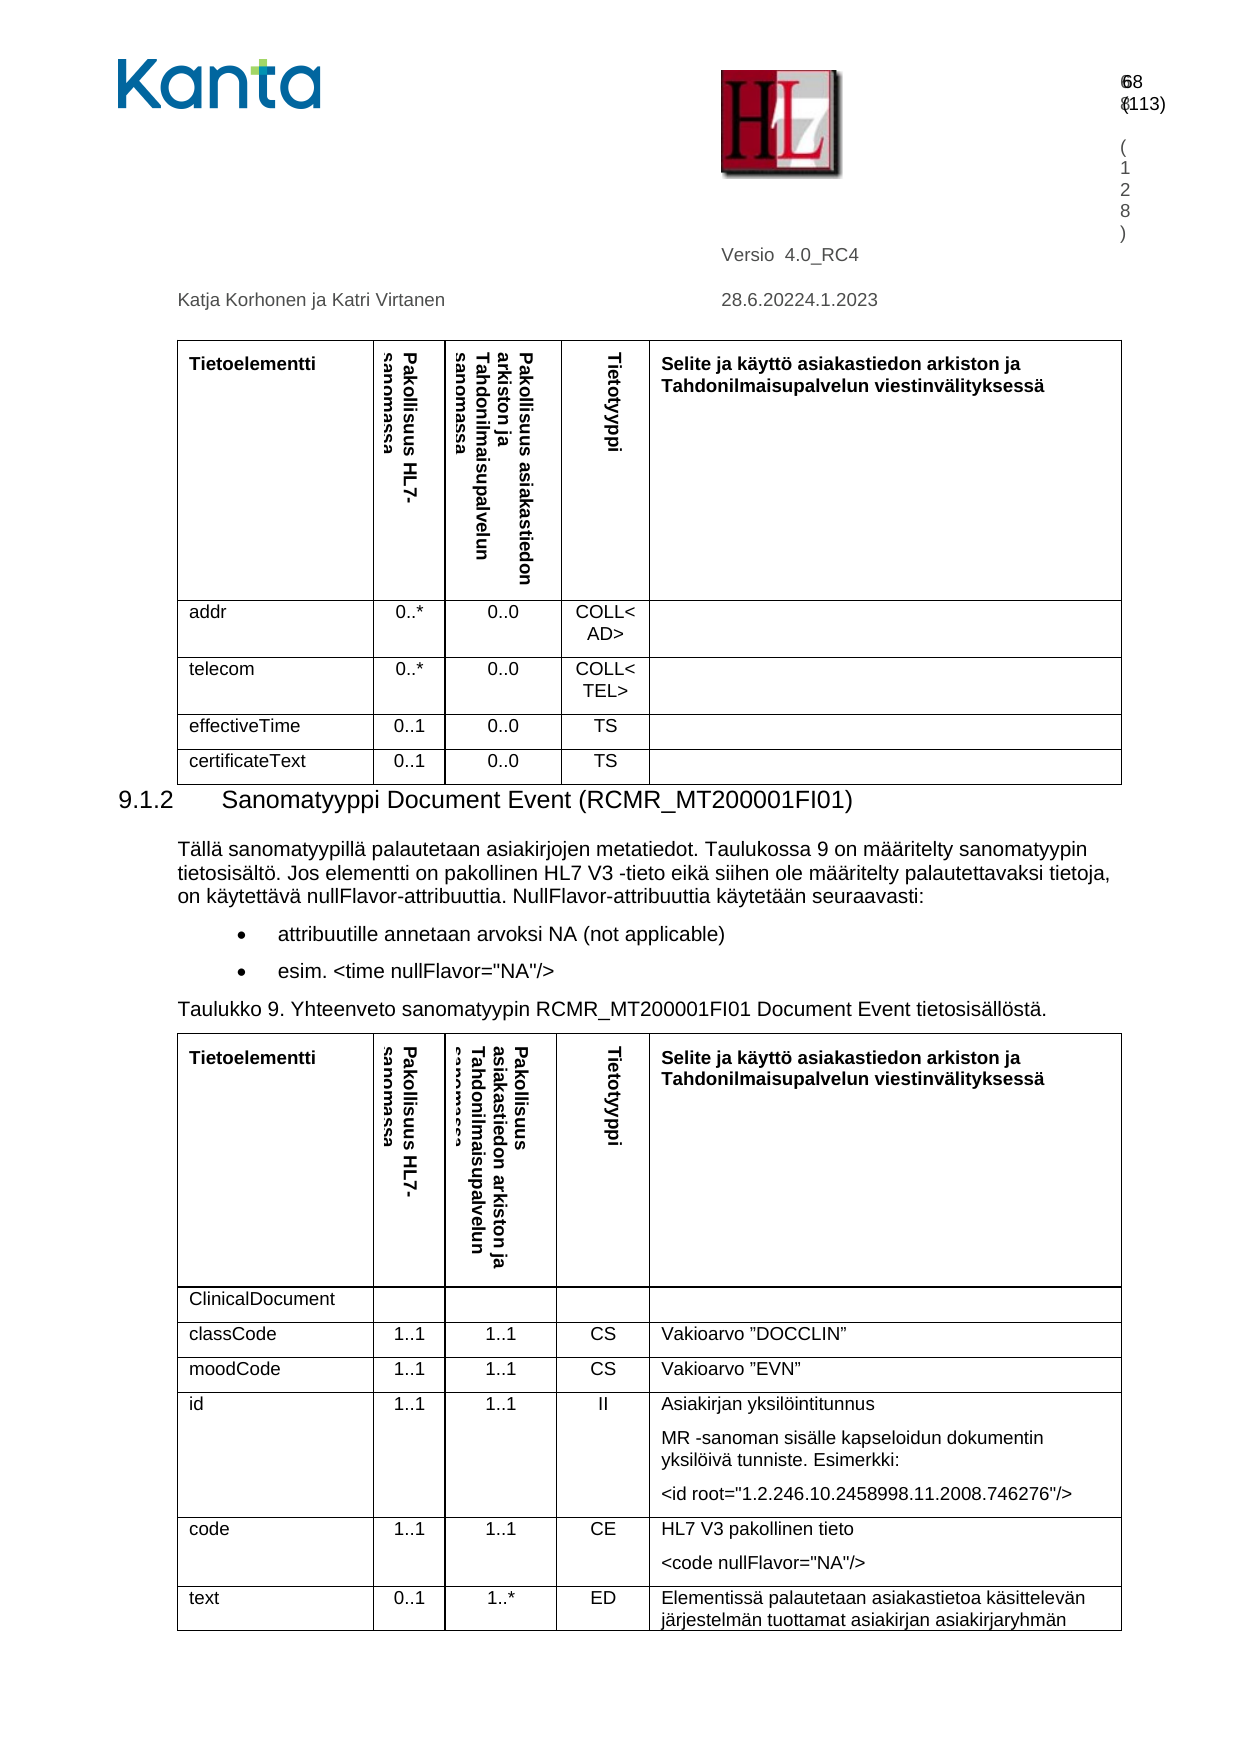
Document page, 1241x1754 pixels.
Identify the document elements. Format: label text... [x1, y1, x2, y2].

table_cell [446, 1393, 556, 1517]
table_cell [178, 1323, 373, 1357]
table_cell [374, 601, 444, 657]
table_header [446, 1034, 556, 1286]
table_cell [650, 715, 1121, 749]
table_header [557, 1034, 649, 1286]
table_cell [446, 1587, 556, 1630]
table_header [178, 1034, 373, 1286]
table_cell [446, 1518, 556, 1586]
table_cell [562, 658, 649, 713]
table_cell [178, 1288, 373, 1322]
table_header Pakollisuus asiakastiedon arkiston ja Tahdonilmaisupalvelun sanomassa [446, 341, 561, 600]
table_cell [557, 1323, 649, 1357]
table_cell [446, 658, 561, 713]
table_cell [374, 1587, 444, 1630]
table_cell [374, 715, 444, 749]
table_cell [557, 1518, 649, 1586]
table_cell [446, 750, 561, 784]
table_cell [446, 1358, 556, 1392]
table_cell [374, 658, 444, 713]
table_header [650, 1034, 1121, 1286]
table_header Tietoelementti [178, 341, 373, 600]
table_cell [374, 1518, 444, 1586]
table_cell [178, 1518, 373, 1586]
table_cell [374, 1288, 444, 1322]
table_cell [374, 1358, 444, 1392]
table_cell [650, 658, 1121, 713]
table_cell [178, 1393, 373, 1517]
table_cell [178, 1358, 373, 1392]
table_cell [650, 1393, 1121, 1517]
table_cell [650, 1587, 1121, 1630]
table_header Pakollisuus HL7-sanomassa [374, 341, 444, 600]
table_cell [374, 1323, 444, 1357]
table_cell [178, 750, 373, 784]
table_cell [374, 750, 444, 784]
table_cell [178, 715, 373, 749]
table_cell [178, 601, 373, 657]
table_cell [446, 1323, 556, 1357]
subtitle Sanomatyyppi Document Event (RCMR_MT200001FI01) [118, 785, 1122, 813]
picture [118, 59, 321, 109]
list attribuutille annetaan arvoksi NA (not applicable) [236, 921, 1122, 946]
text Taulukko 9. Yhteenveto sanomatyypin RCMR_MT200001FI01 Document Event tietosisällöstä. [177, 997, 1122, 1021]
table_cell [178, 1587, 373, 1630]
list esim. <time nullFlavor="NA"/> [236, 959, 1122, 984]
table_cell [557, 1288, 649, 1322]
picture [721, 70, 844, 179]
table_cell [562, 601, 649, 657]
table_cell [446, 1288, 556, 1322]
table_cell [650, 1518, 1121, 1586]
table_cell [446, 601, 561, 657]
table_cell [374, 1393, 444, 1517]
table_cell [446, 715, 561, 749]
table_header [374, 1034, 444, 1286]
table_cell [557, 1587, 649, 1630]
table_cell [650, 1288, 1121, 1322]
text Tällä sanomatyypillä palautetaan asiakirjojen metatiedot. Taulukossa 9 on määritelty sanomatyypin tietosisältö. Jos elementti on pakollinen HL7 V3 -tieto eikä siihen ole määritelty palautettavaksi tietoja, on käytettävä nullFlavor-attribuuttia. NullFlavor-attribuuttia käytetään seuraavasti: [177, 836, 1122, 908]
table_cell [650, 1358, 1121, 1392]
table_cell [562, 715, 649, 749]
table_header Tietotyyppi [562, 341, 649, 600]
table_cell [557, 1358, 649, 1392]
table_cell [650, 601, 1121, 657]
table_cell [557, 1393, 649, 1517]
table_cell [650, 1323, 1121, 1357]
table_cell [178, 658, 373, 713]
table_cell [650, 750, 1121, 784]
table_header Selite ja käyttö asiakastiedon arkiston ja Tahdonilmaisupalvelun viestinvälityksessä [650, 341, 1121, 600]
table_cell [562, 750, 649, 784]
